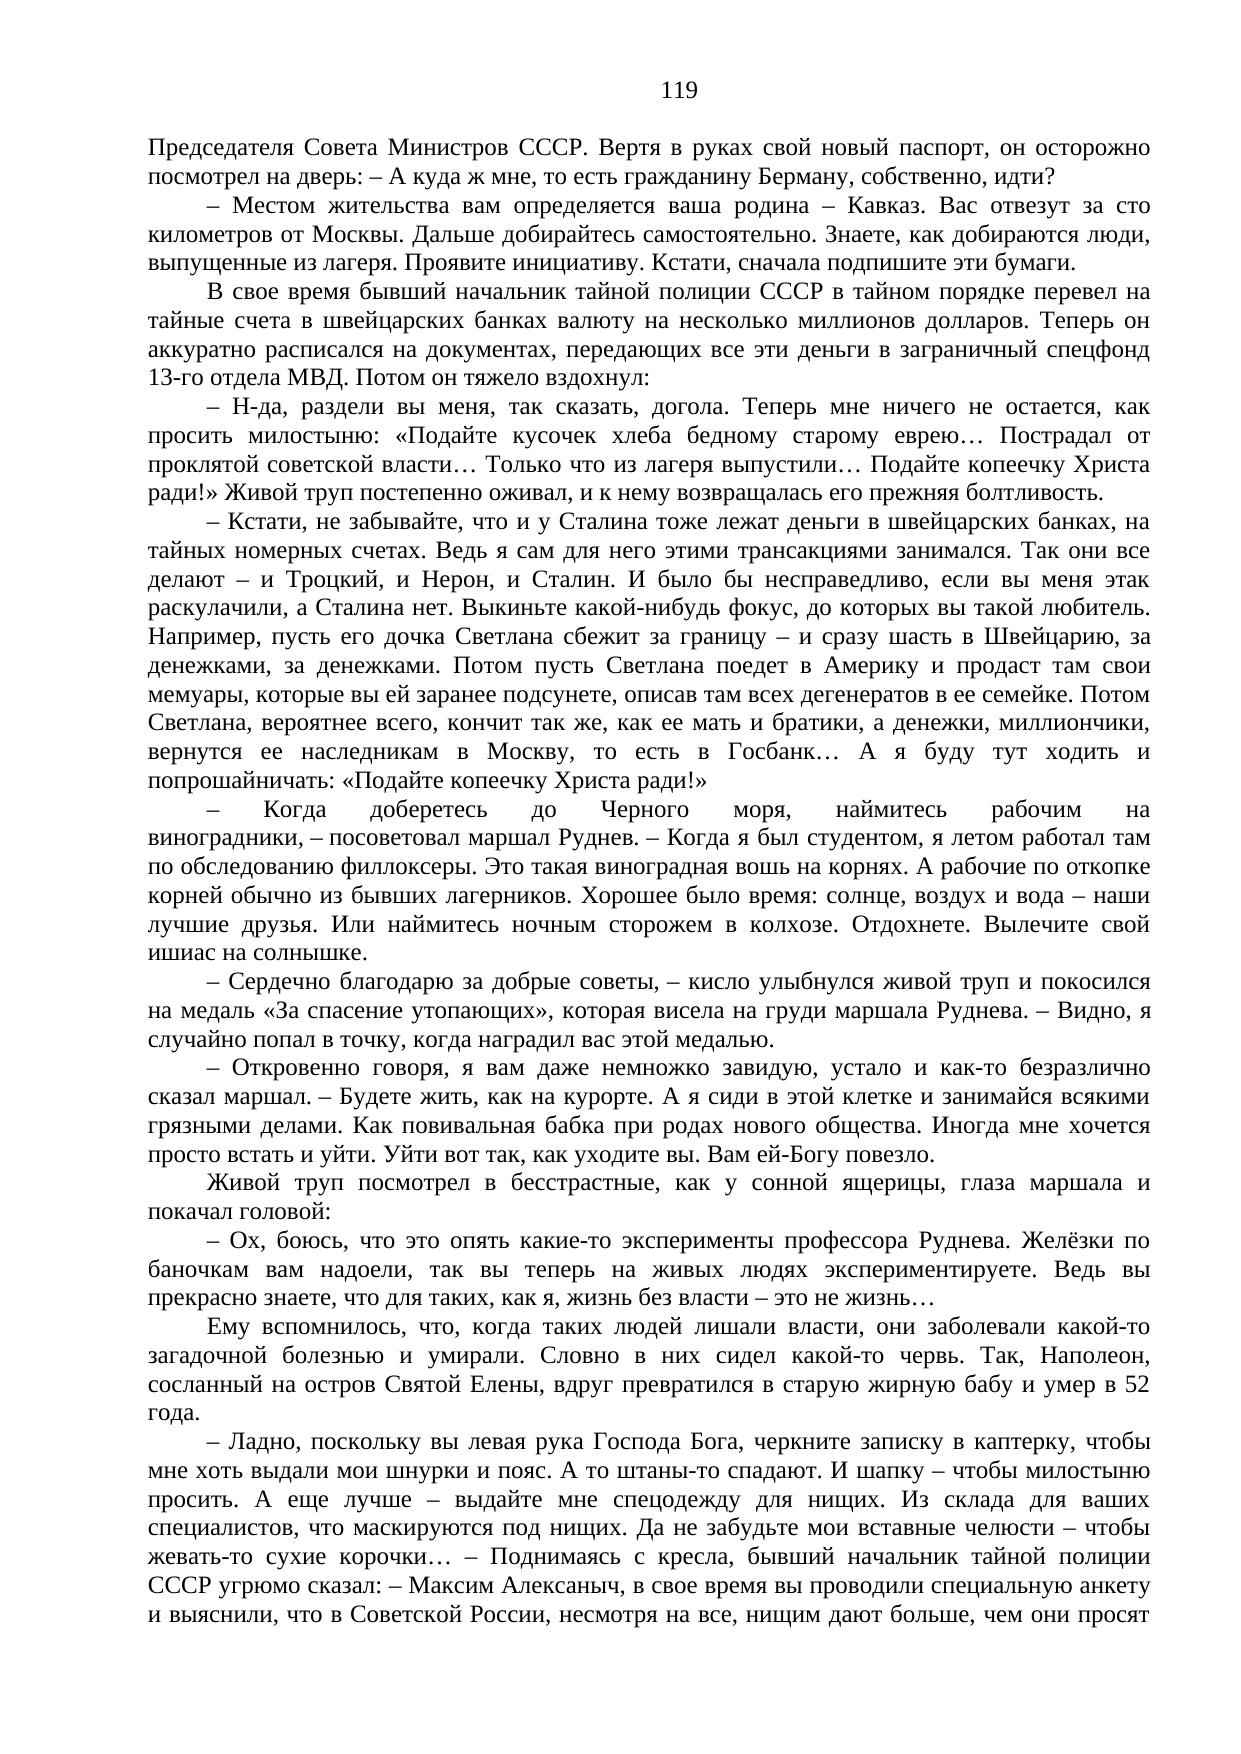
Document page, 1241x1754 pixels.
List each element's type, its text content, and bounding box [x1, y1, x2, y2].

text – Откровенно говоря, я вам даже немножко завидую, устало и как-то безразлично сказал маршал. – Будете жить, как на курорте. А я сиди в этой клетке и занимайся всякими грязными делами. Как повивальная бабка при родах нового общества. Иногда мне хочется просто встать и уйти. Уйти вот так, как уходите вы. Вам ей-Богу повезло. [148, 1052, 1152, 1167]
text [148, 132, 1152, 190]
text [148, 1426, 1152, 1627]
text – Когда доберетесь до Черного моря, наймитесь рабочим на виноградники, – посоветовал маршал Руднев. – Когда я был студентом, я летом работал там по обследованию филлоксеры. Это такая виноградная вошь на корнях. А рабочие по откопке корней обычно из бывших лагерников. Хорошее было время: солнце, воздух и вода – наши лучшие друзья. Или наймитесь ночным сторожем в колхозе. Отдохнете. Вылечите свой ишиас на солнышке. [148, 794, 1152, 966]
text – Ох, боюсь, что это опять какие-то эксперименты профессора Руднева. Желёзки по баночкам вам надоели, так вы теперь на живых людях экспериментируете. Ведь вы прекрасно знаете, что для таких, как я, жизнь без власти – это не жизнь… [148, 1225, 1152, 1311]
text Живой труп посмотрел в бесстрастные, как у сонной ящерицы, глаза маршала и покачал головой: [148, 1167, 1152, 1225]
text Ему вспомнилось, что, когда таких людей лишали власти, они заболевали какой-то загадочной болезнью и умирали. Словно в них сидел какой-то червь. Так, Наполеон, сосланный на остров Святой Елены, вдруг превратился в старую жирную бабу и умер в 52 года. [148, 1311, 1152, 1426]
text – Н-да, раздели вы меня, так сказать, догола. Теперь мне ничего не остается, как просить милостыню: «Подайте кусочек хлеба бедному старому еврею… Пострадал от проклятой советской власти… Только что из лагеря выпустили… Подайте копеечку Христа ради!» Живой труп постепенно оживал, и к нему возвращалась его прежняя болтливость. [148, 391, 1152, 506]
text – Сердечно благодарю за добрые советы, – кисло улыбнулся живой труп и покосился на медаль «За спасение утопающих», которая висела на груди маршала Руднева. – Видно, я случайно попал в точку, когда наградил вас этой медалью. [148, 966, 1152, 1052]
text – Кстати, не забывайте, что и у Сталина тоже лежат деньги в швейцарских банках, на тайных номерных счетах. Ведь я сам для него этими трансакциями занимался. Так они все делают – и Троцкий, и Нерон, и Сталин. И было бы несправедливо, если вы меня этак раскулачили, а Сталина нет. Выкиньте какой-нибудь фокус, до которых вы такой любитель. Например, пусть его дочка Светлана сбежит за границу – и сразу шасть в Швейцарию, за денежками, за денежками. Потом пусть Светлана поедет в Америку и продаст там свои мемуары, которые вы ей заранее подсунете, описав там всех дегенератов в ее семейке. Потом Светлана, вероятнее всего, кончит так же, как ее мать и братики, а денежки, миллиончики, вернутся ее наследникам в Москву, то есть в Госбанк… А я буду тут ходить и попрошайничать: «Подайте копеечку Христа ради!» [148, 506, 1152, 794]
text – Местом жительства вам определяется ваша родина – Кавказ. Вас отвезут за сто километров от Москвы. Дальше добирайтесь самостоятельно. Знаете, как добираются люди, выпущенные из лагеря. Проявите инициативу. Кстати, сначала подпишите эти бумаги. [148, 190, 1152, 276]
text В свое время бывший начальник тайной полиции СССР в тайном порядке перевел на тайные счета в швейцарских банках валюту на несколько миллионов долларов. Теперь он аккуратно расписался на документах, передающих все эти деньги в заграничный спецфонд 13-го отдела МВД. Потом он тяжело вздохнул: [148, 276, 1152, 391]
